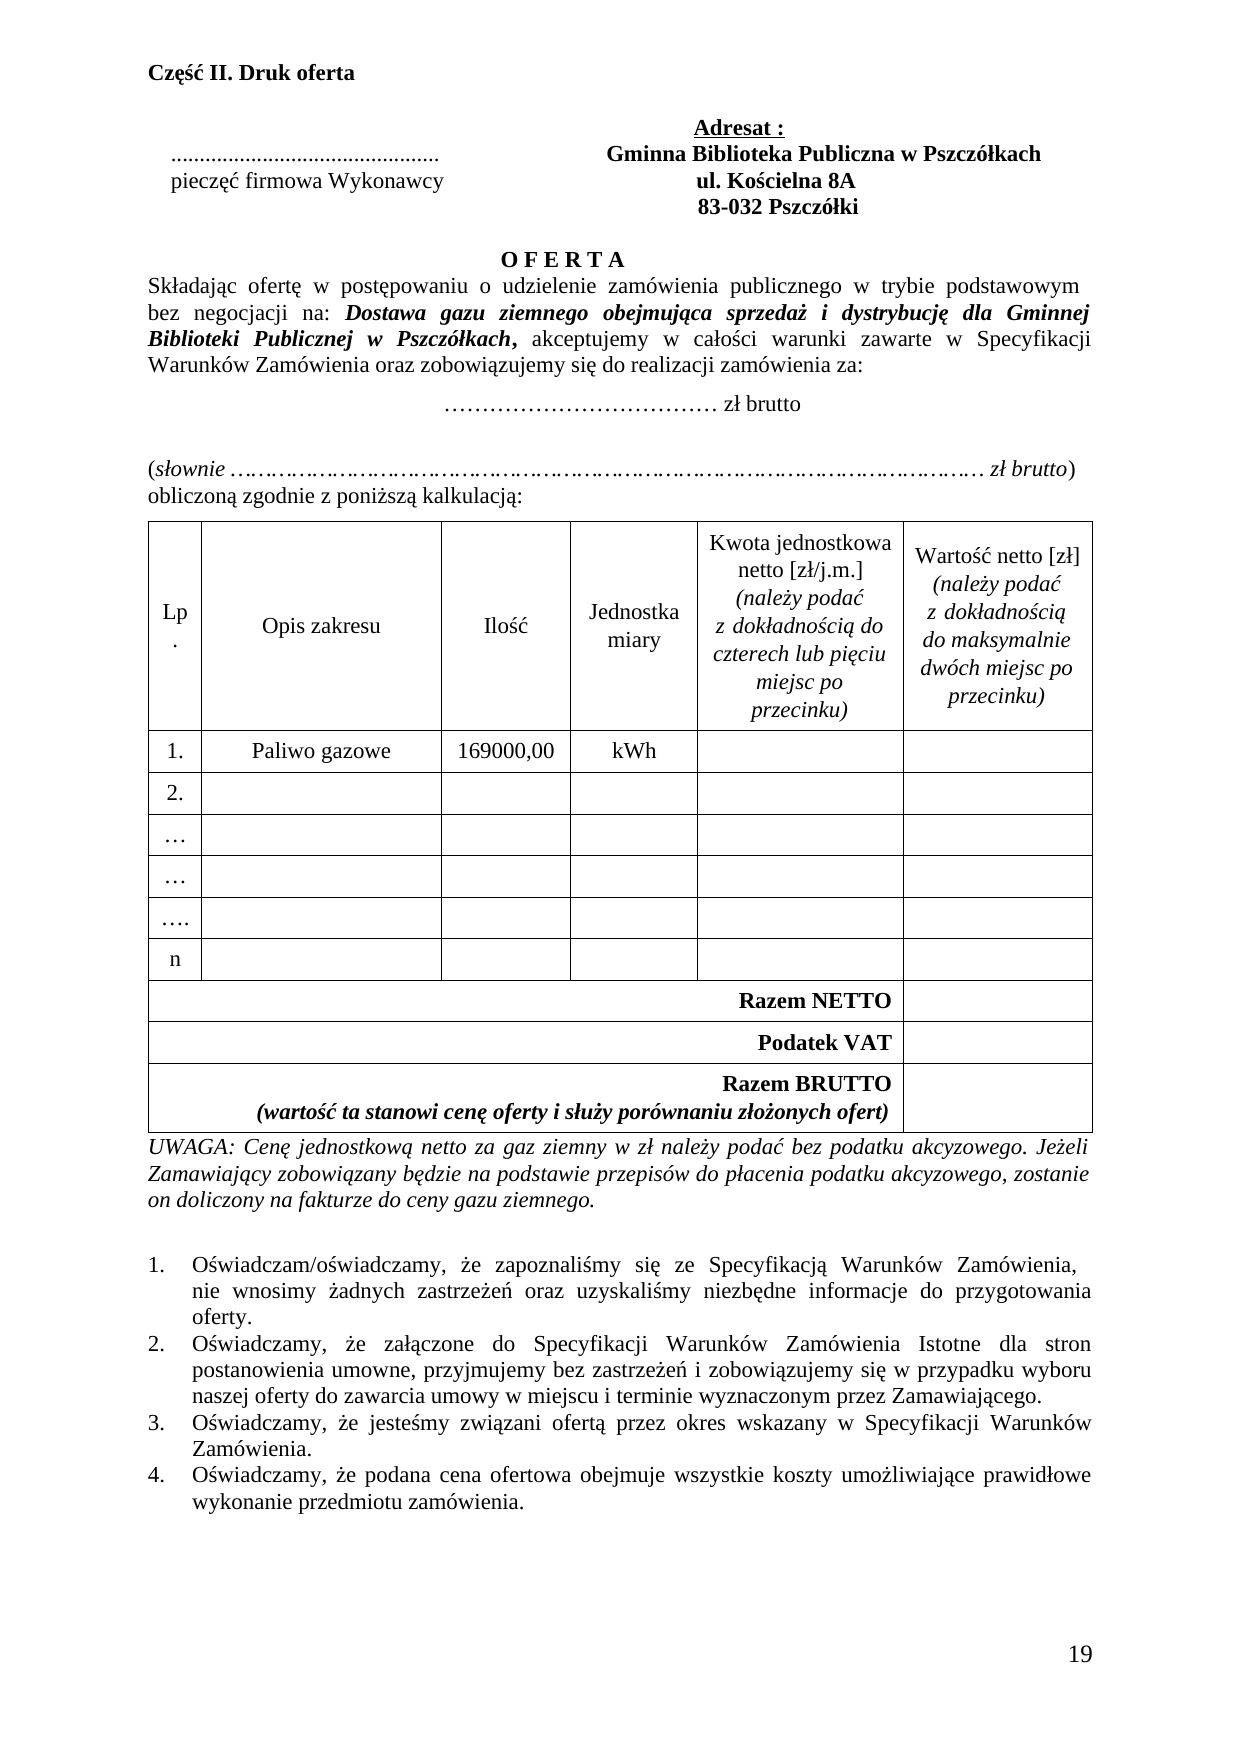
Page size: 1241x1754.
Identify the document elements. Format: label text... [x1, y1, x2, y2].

table_cell [698, 939, 903, 980]
text ……………………………… zł brutto [369, 390, 1093, 417]
table_cell [571, 856, 697, 897]
text UWAGA: Cenę jednostkową netto za gaz ziemny w zł należy podać bez podatku akcyzowego. Jeżeli Zamawiający zobowiązany będzie na podstawie przepisów do płacenia podatku akcyzowego, zostanie on doliczony na fakturze do ceny gazu ziemnego. [148, 1133, 1093, 1212]
table_cell [442, 856, 570, 897]
table_cell [571, 898, 697, 938]
table_cell [442, 815, 570, 855]
table_cell [442, 939, 570, 980]
table_cell [202, 815, 441, 855]
table_cell [904, 981, 1092, 1021]
table_cell [904, 815, 1092, 855]
table_cell kWh [571, 731, 697, 772]
table_header Ilość [442, 522, 570, 730]
table_header Opis zakresu [202, 522, 441, 730]
table_header Kwota jednostkowa netto [zł/j.m.] (należy podać z dokładnością do czterech lub pięciu miejsc po przecinku) [698, 522, 903, 730]
table_cell Razem BRUTTO (wartość ta stanowi cenę oferty i służy porównaniu złożonych ofert) [149, 1064, 903, 1132]
table_cell [571, 773, 697, 813]
table_cell 169000,00 [442, 731, 570, 772]
table_cell [202, 939, 441, 980]
table_cell [571, 815, 697, 855]
table_cell … [149, 815, 201, 855]
table_cell [698, 773, 903, 813]
table_cell [442, 773, 570, 813]
table_cell Razem NETTO [149, 981, 903, 1021]
table_cell [698, 731, 903, 772]
table_cell Paliwo gazowe [202, 731, 441, 772]
text pieczęć firmowa Wykonawcy ul. Kościelna 8A [148, 167, 1093, 193]
text Część II. Druk oferta [148, 59, 1093, 85]
text (słownie ………………………………………………………………………………………………… zł brutto) [148, 455, 1093, 482]
table_header Lp. [149, 522, 201, 730]
table_cell [904, 939, 1092, 980]
table_cell [904, 898, 1092, 938]
list Oświadczamy, że podana cena ofertowa obejmuje wszystkie koszty umożliwiające prawidłowe wykonanie przedmiotu zamówienia. [148, 1462, 1093, 1514]
table_cell [571, 939, 697, 980]
table_header Jednostka miary [571, 522, 697, 730]
text obliczoną zgodnie z poniższą kalkulacją: [148, 482, 1093, 508]
table_cell [698, 898, 903, 938]
table_header Wartość netto [zł] (należy podać z dokładnością do maksymalnie dwóch miejsc po przecinku) [904, 522, 1092, 730]
list Oświadczamy, że jesteśmy związani ofertą przez okres wskazany w Specyfikacji Warunków Zamówienia. [148, 1409, 1093, 1462]
table_cell [202, 773, 441, 813]
table_cell … [149, 856, 201, 897]
table_cell [904, 773, 1092, 813]
table_cell [904, 731, 1092, 772]
table_cell [904, 856, 1092, 897]
text O F E R T A [148, 246, 1093, 272]
table_cell n [149, 939, 201, 980]
text Adresat : [148, 114, 1093, 141]
table_cell [442, 898, 570, 938]
table_cell 1. [149, 731, 201, 772]
text Składając ofertę w postępowaniu o udzielenie zamówienia publicznego w trybie podstawowym bez negocjacji na: Dostawa gazu ziemnego obejmująca sprzedaż i dystrybucję dla Gminnej Biblioteki Publicznej w Pszczółkach, akceptujemy w całości warunki zawarte w Specyfikacji Warunków Zamówienia oraz zobowiązujemy się do realizacji zamówienia za: [148, 272, 1093, 378]
text 83-032 Pszczółki [148, 193, 1093, 219]
table_cell [904, 1064, 1092, 1132]
table_cell …. [149, 898, 201, 938]
table_cell Podatek VAT [149, 1022, 903, 1063]
list Oświadczam/oświadczamy, że zapoznaliśmy się ze Specyfikacją Warunków Zamówienia, nie wnosimy żadnych zastrzeżeń oraz uzyskaliśmy niezbędne informacje do przygotowania oferty. [148, 1251, 1093, 1330]
list Oświadczamy, że załączone do Specyfikacji Warunków Zamówienia Istotne dla stron postanowienia umowne, przyjmujemy bez zastrzeżeń i zobowiązujemy się w przypadku wyboru naszej oferty do zawarcia umowy w miejscu i terminie wyznaczonym przez Zamawiającego. [148, 1330, 1093, 1409]
table_cell [698, 815, 903, 855]
table_cell [698, 856, 903, 897]
table_cell [202, 898, 441, 938]
text ............................................... Gminna Biblioteka Publiczna w Pszczółkach [148, 141, 1093, 167]
table_cell 2. [149, 773, 201, 813]
table_cell [904, 1022, 1092, 1063]
table_cell [202, 856, 441, 897]
